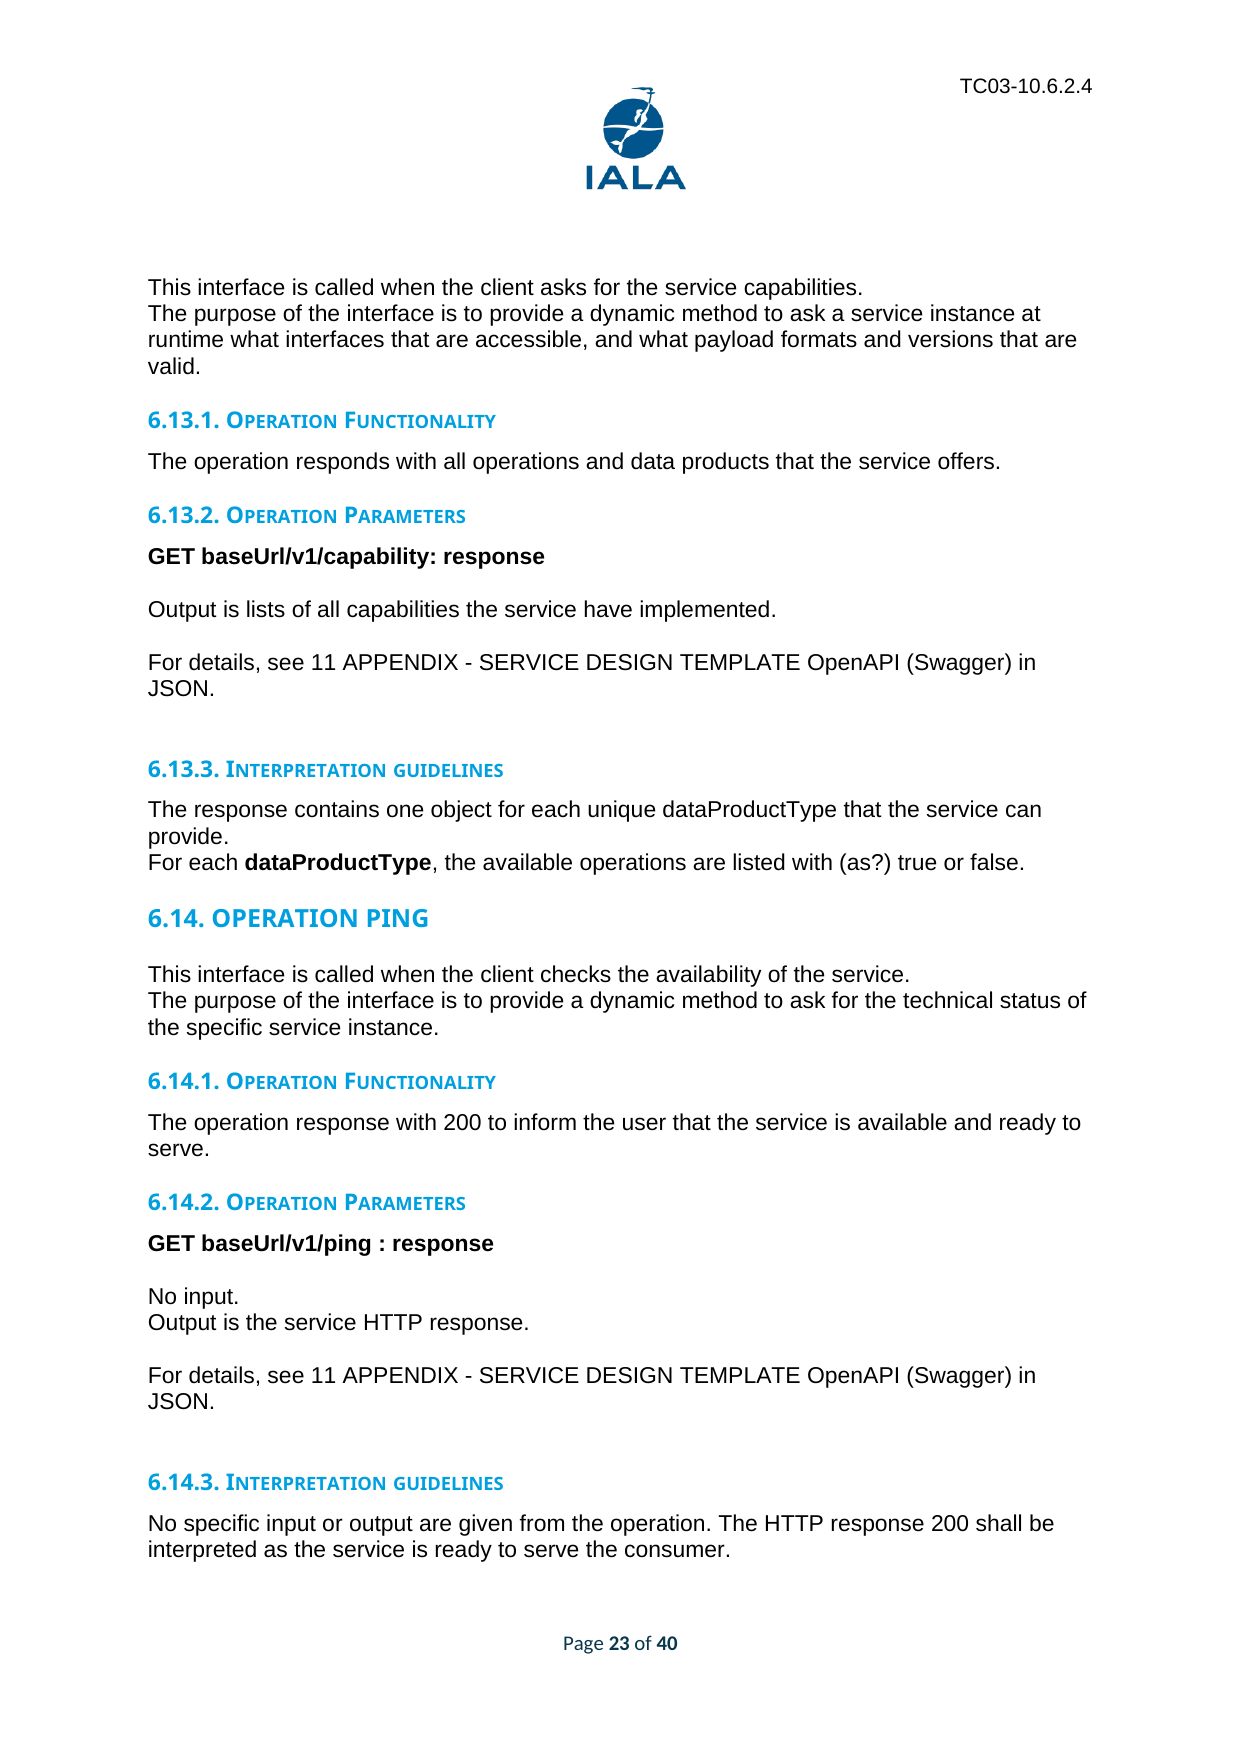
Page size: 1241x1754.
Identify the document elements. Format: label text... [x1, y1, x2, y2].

subtitle Interpretation guidelines [148, 752, 1093, 784]
text For details, see 11 APPENDIX - SERVICE DESIGN TEMPLATE OpenAPI (Swagger) in JSON. [148, 648, 1093, 701]
text GET baseUrl/v1/capability: response [148, 543, 1093, 569]
text No input. [148, 1283, 1093, 1309]
subtitle Operation Functionality [148, 1065, 1093, 1096]
text The operation response with 200 to inform the user that the service is available and ready to serve. [148, 1108, 1093, 1161]
text For details, see 11 APPENDIX - SERVICE DESIGN TEMPLATE OpenAPI (Swagger) in JSON. [148, 1362, 1093, 1414]
subtitle Operation PING [148, 900, 1093, 934]
subtitle Operation Functionality [148, 404, 1093, 435]
text No specific input or output are given from the operation. The HTTP response 200 shall be interpreted as the service is ready to serve the consumer. [148, 1509, 1093, 1562]
subtitle Interpretation guidelines [148, 1466, 1093, 1497]
text GET baseUrl/v1/ping : response [148, 1230, 1093, 1256]
text The purpose of the interface is to provide a dynamic method to ask for the technical status of the specific service instance. [148, 987, 1093, 1040]
subtitle Operation Parameters [148, 499, 1093, 531]
text The operation responds with all operations and data products that the service offers. [148, 448, 1093, 474]
text Output is lists of all capabilities the service have implemented. [148, 596, 1093, 622]
picture [563, 75, 703, 212]
text The response contains one object for each unique dataProductType that the service can provide. [148, 796, 1093, 849]
text For each dataProductType, the available operations are listed with (as?) true or false. [148, 849, 1093, 875]
text The purpose of the interface is to provide a dynamic method to ask a service instance at runtime what interfaces that are accessible, and what payload formats and versions that are valid. [148, 300, 1093, 379]
text This interface is called when the client asks for the service capabilities. [148, 274, 1093, 300]
text Output is the service HTTP response. [148, 1309, 1093, 1335]
subtitle Operation Parameters [148, 1186, 1093, 1217]
text This interface is called when the client checks the availability of the service. [148, 961, 1093, 987]
